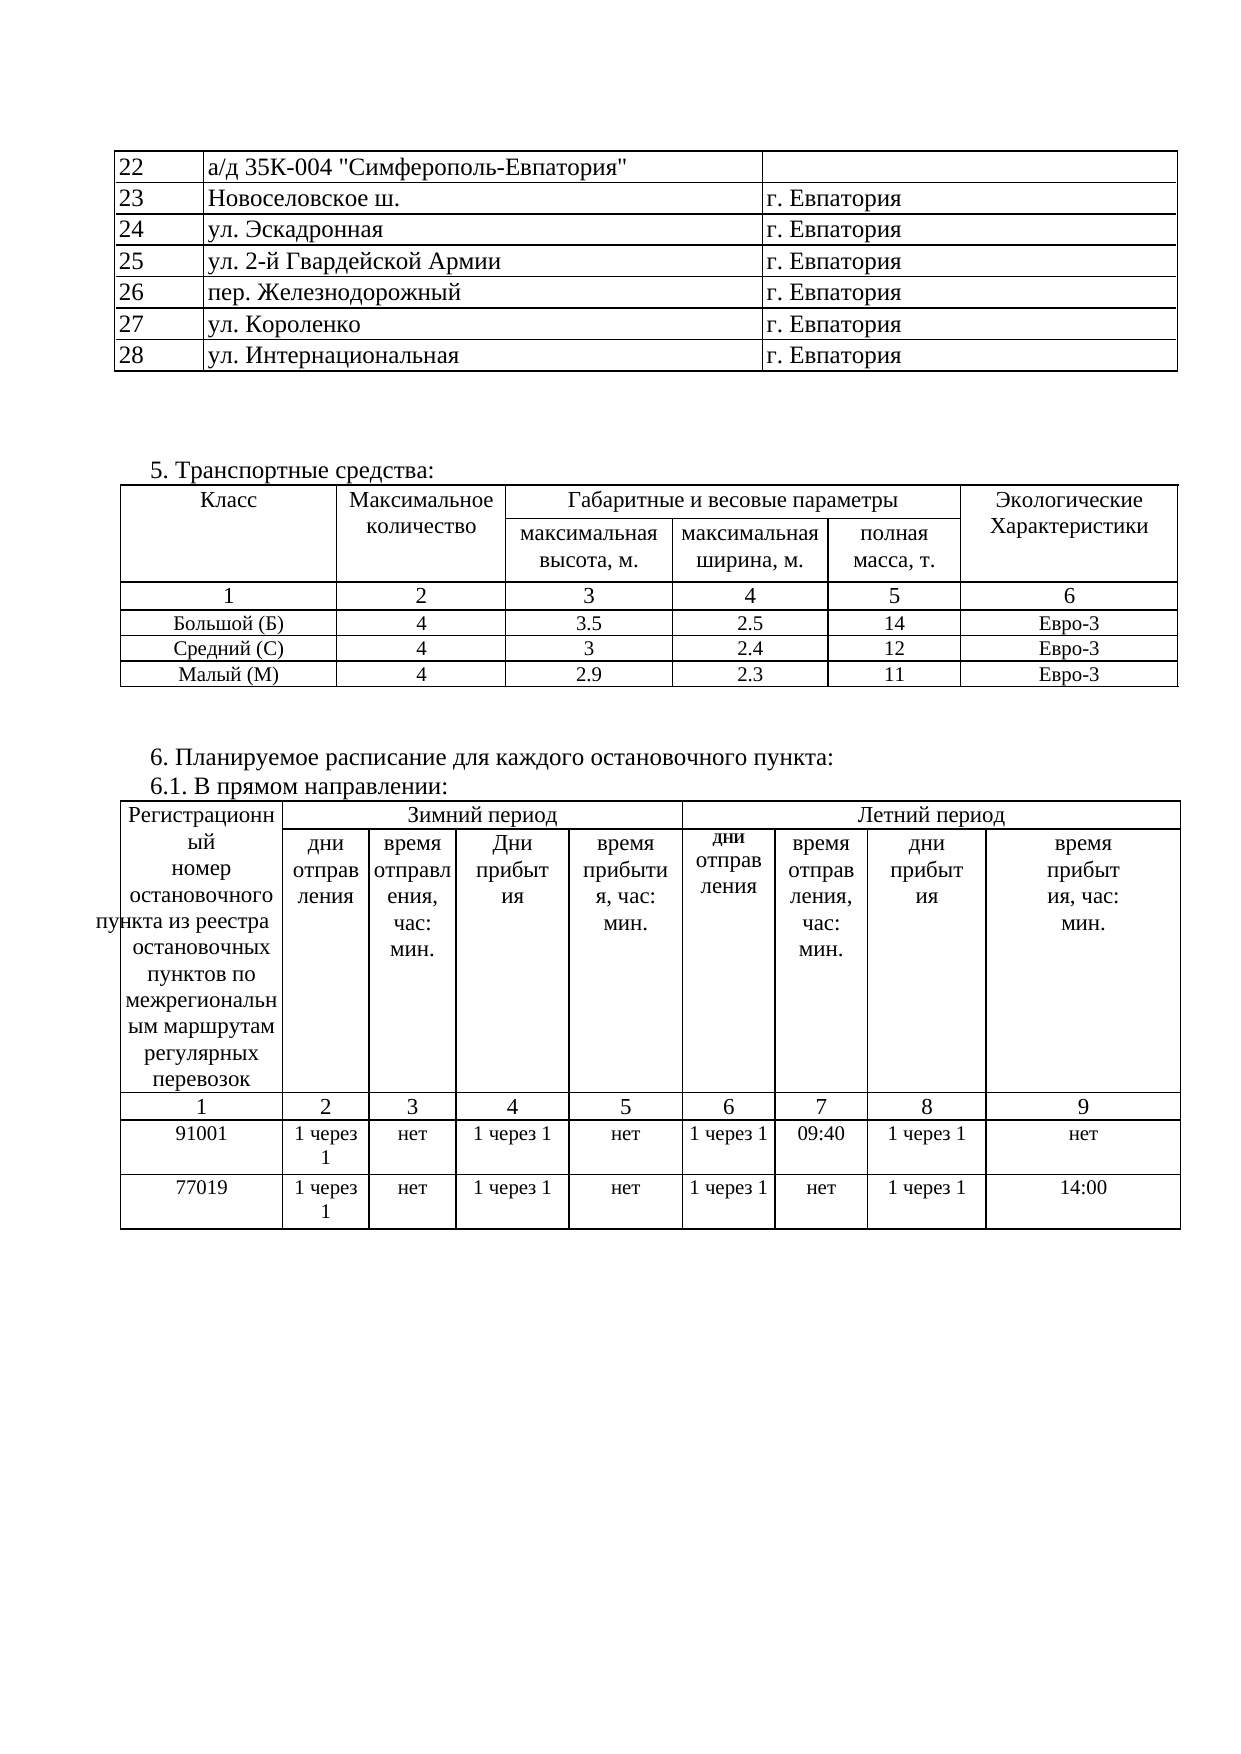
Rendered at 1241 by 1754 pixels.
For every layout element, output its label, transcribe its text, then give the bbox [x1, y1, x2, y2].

table_cell 2 [337, 583, 505, 609]
table_cell максимальная высота, м. [506, 519, 672, 581]
table_cell время прибыти я, час: мин. [570, 830, 682, 1091]
table_cell 4 [337, 636, 505, 660]
table_cell дни отправ ления [283, 830, 368, 1091]
table_cell 1 [121, 1093, 282, 1119]
table_cell нет [370, 1121, 455, 1174]
table_cell 4 [673, 583, 827, 609]
table_cell 4 [337, 662, 505, 686]
table_header Летний период [683, 802, 1180, 828]
table_cell 1 через 1 [683, 1175, 774, 1228]
table_cell 5 [570, 1093, 682, 1119]
table_cell 5 [829, 583, 960, 609]
table_cell 14:00 [987, 1175, 1180, 1228]
table_cell 2 [283, 1093, 368, 1119]
table_cell 2.4 [673, 636, 827, 660]
table_cell нет [987, 1121, 1180, 1174]
table_cell Евро-3 [961, 636, 1177, 660]
table_cell 24 [115, 214, 203, 244]
table_cell полная масса, т. [829, 519, 960, 581]
table_cell пер. Железнодорожный [204, 277, 762, 307]
table_cell Новоселовское ш. [204, 183, 762, 213]
table_cell 91001 [121, 1121, 282, 1174]
table_cell 14 [829, 611, 960, 634]
table_header Регистрационный номер остановочного пункта из реестра остановочных пунктов по межрегиональным маршрутам регулярных перевозок [121, 802, 282, 1091]
table_cell 27 [115, 308, 203, 339]
table_cell 2.5 [673, 611, 827, 634]
table_cell г. Евпатория [763, 244, 1177, 276]
table_cell 23 [115, 183, 203, 213]
table_cell нет [570, 1175, 682, 1228]
table_cell Средний (С) [121, 636, 336, 660]
table_cell 1 через 1 [283, 1121, 368, 1174]
table_cell 4 [457, 1093, 568, 1119]
table_header Максимальное количество [337, 486, 505, 581]
table_cell 25 [115, 245, 203, 276]
table_cell Большой (Б) [121, 611, 336, 634]
table_cell 3 [506, 636, 672, 660]
table_cell г. Евпатория [763, 339, 1177, 370]
table_cell дни прибыт ия [868, 830, 985, 1091]
table_cell 3.5 [506, 611, 672, 634]
table_cell Евро-3 [961, 611, 1177, 634]
table_cell Малый (М) [121, 662, 336, 686]
table_cell 1 через 1 [457, 1121, 568, 1174]
table_cell время отправ ления, час: мин. [776, 830, 867, 1091]
table_cell 1 через 1 [868, 1121, 985, 1174]
text 6.1. В прямом направлении: [150, 771, 1090, 800]
table_cell 11 [829, 662, 960, 686]
table_cell г. Евпатория [763, 307, 1177, 339]
table_cell Евро-3 [961, 662, 1177, 686]
table_cell 1 через 1 [683, 1121, 774, 1174]
table_cell 26 [115, 277, 203, 307]
table_cell 3 [370, 1093, 455, 1119]
table_cell 6 [683, 1093, 774, 1119]
table_header Габаритные и весовые параметры [506, 486, 960, 518]
table_cell 6 [961, 583, 1177, 609]
table_cell ул. 2-й Гвардейской Армии [204, 246, 762, 276]
table_cell а/д 35К-004 "Симферополь-Евпатория" [204, 152, 762, 181]
table_cell г. Евпатория [763, 276, 1177, 307]
table_cell 2.3 [673, 662, 827, 686]
table_cell время отправл ения, час: мин. [370, 830, 455, 1091]
table_cell 8 [868, 1093, 985, 1119]
table_cell 1 [121, 583, 336, 609]
table_cell 1 через 1 [868, 1175, 985, 1228]
table_header Экологические Характеристики [961, 486, 1177, 581]
table_cell 28 [115, 340, 203, 370]
table_cell нет [776, 1175, 867, 1228]
table_cell 7 [776, 1093, 867, 1119]
table_cell 22 [115, 152, 203, 181]
text 6. Планируемое расписание для каждого остановочного пункта: [150, 742, 1090, 771]
table_cell г. Евпатория [763, 213, 1177, 244]
table_header Зимний период [283, 802, 682, 828]
table_cell ул. Эскадронная [204, 215, 762, 244]
table_cell нет [570, 1121, 682, 1174]
table_cell 77019 [121, 1175, 282, 1228]
table_cell 2.9 [506, 662, 672, 686]
table_cell 9 [987, 1093, 1180, 1119]
text 5. Транспортные средства: [150, 456, 1090, 484]
table_cell ул. Короленко [204, 309, 762, 339]
table_cell Дни прибыт ия [457, 830, 568, 1091]
table_cell нет [370, 1175, 455, 1228]
table_cell ДНИ отправ ления [683, 830, 774, 1091]
table_cell 1 через 1 [457, 1175, 568, 1228]
table_cell 09:40 [776, 1121, 867, 1174]
table_cell 4 [337, 611, 505, 634]
table_cell ул. Интернациональная [204, 340, 762, 370]
table_cell максимальная ширина, м. [673, 519, 827, 581]
table_cell [763, 152, 1177, 181]
table_cell 12 [829, 636, 960, 660]
table_cell 1 через 1 [283, 1175, 368, 1228]
table_cell время прибыт ия, час: мин. [987, 830, 1180, 1091]
table_header Класс [121, 486, 336, 581]
table_cell 3 [506, 583, 672, 609]
table_cell г. Евпатория [763, 181, 1177, 213]
